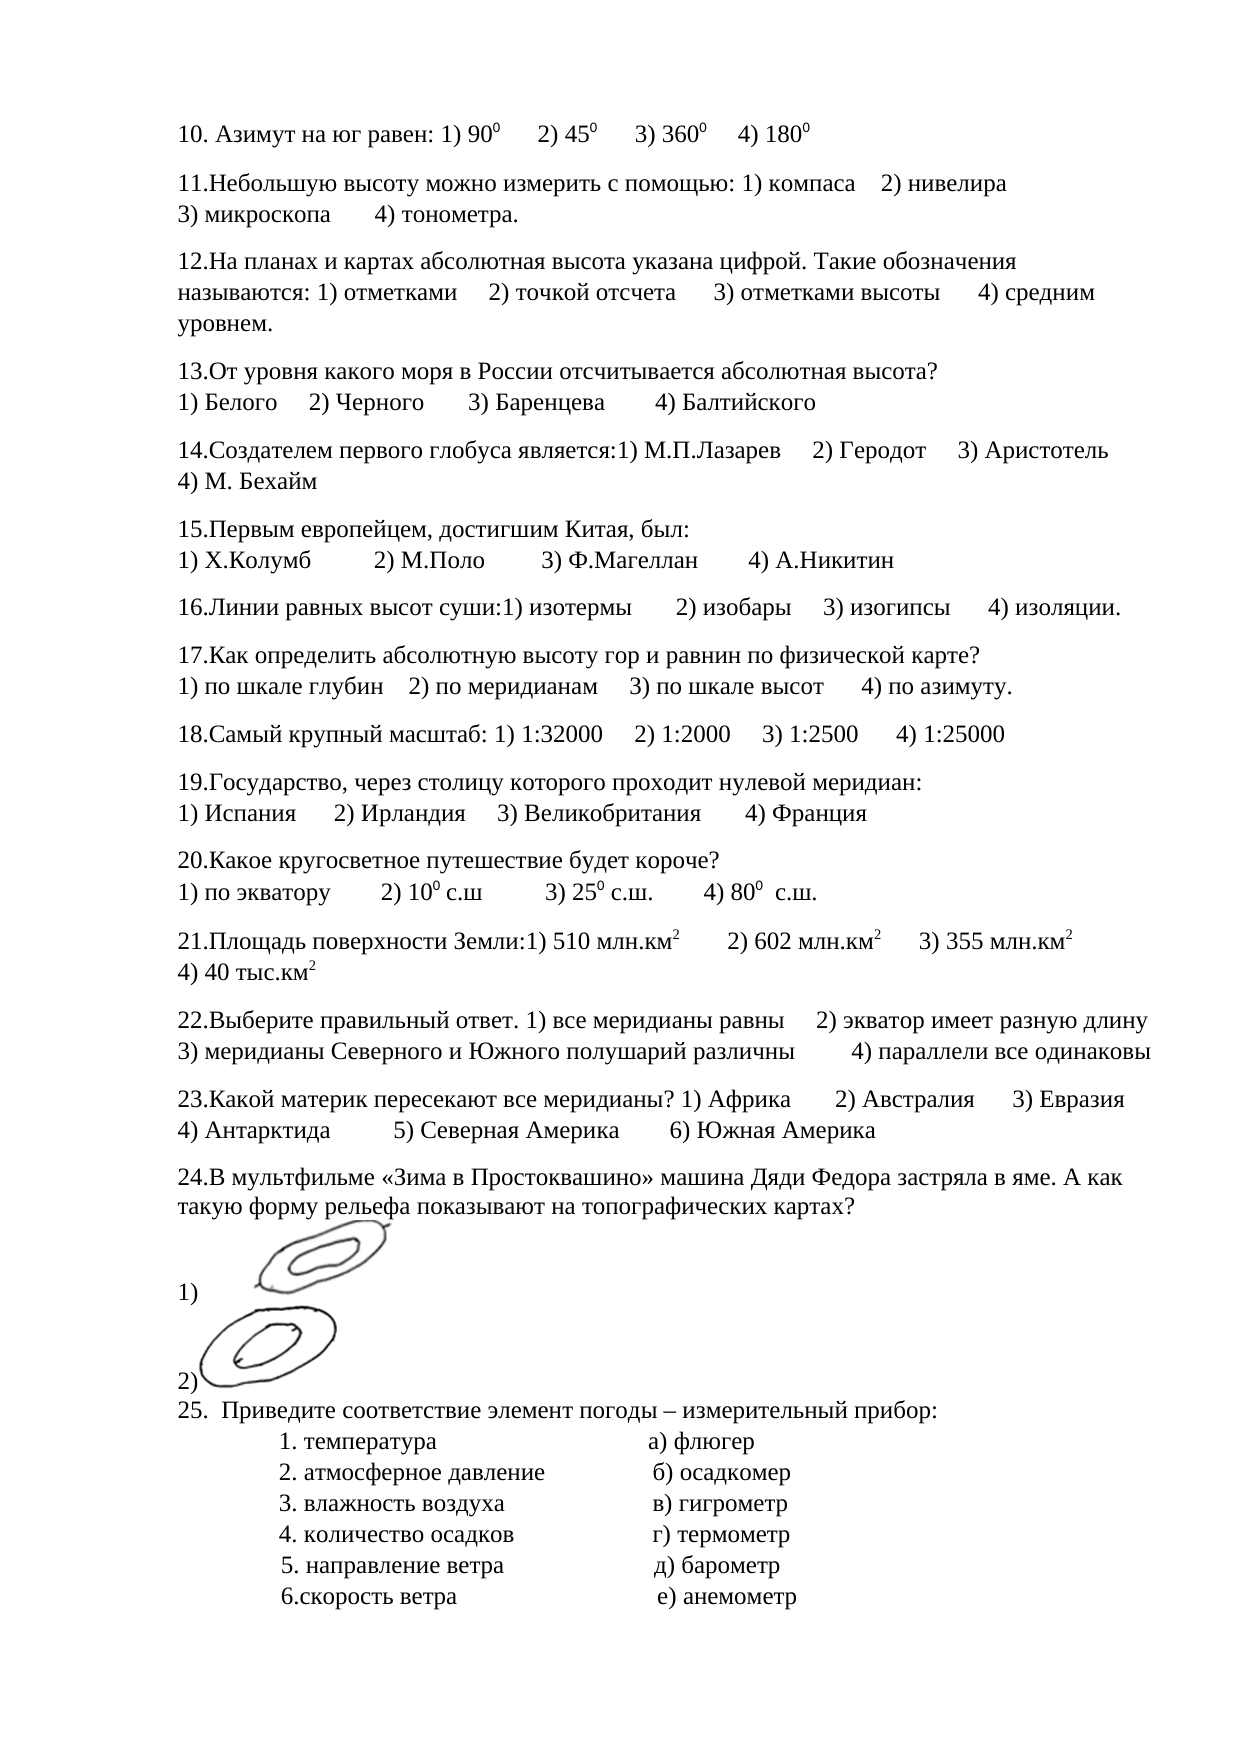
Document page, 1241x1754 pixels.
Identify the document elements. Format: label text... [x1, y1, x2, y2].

picture [198, 1305, 338, 1390]
text 22.Выберите правильный ответ. 1) все меридианы равны 2) экватор имеет разную длину 3) меридианы Северного и Южного полушарий различны 4) параллели все одинаковы [177, 1005, 1152, 1065]
text 12.На планах и картах абсолютная высота указана цифрой. Такие обозначения называются: 1) отметками 2) точкой отсчета 3) отметками высоты 4) средним уровнем. [177, 246, 1152, 337]
text 4. количество осадков г) термометр [177, 1519, 1152, 1548]
text 19.Государство, через столицу которого проходит нулевой меридиан: 1) Испания 2) Ирландия 3) Великобритания 4) Франция [177, 767, 1152, 826]
text 18.Самый крупный масштаб: 1) 1:32000 2) 1:2000 3) 1:2500 4) 1:25000 [177, 719, 1152, 748]
text 2) [177, 1306, 1152, 1395]
text 10. Азимут на юг равен: 1) 900 2) 450 3) 3600 4) 1800 [177, 118, 1152, 149]
text 23.Какой материк пересекают все меридианы? 1) Африка 2) Австралия 3) Евразия 4) Антарктида 5) Северная Америка 6) Южная Америка [177, 1084, 1152, 1143]
text 21.Площадь поверхности Земли:1) 510 млн.км2 2) 602 млн.км2 3) 355 млн.км2 4) 40 тыс.км2 [177, 926, 1152, 986]
text 15.Первым европейцем, достигшим Китая, был: 1) Х.Колумб 2) М.Поло 3) Ф.Магеллан 4) А.Никитин [177, 514, 1152, 573]
text 3. влажность воздуха в) гигрометр [177, 1488, 1152, 1517]
text 14.Создателем первого глобуса является:1) М.П.Лазарев 2) Геродот 3) Аристотель 4) М. Бехайм [177, 435, 1152, 495]
text 11.Небольшую высоту можно измерить с помощью: 1) компаса 2) нивелира 3) микроскопа 4) тонометра. [177, 168, 1152, 227]
text 16.Линии равных высот суши:1) изотермы 2) изобары 3) изогипсы 4) изоляции. [177, 592, 1152, 621]
text 25. Приведите соответствие элемент погоды – измерительный прибор: [177, 1395, 1152, 1423]
text 1. температура а) флюгер [177, 1426, 1152, 1454]
text 5. направление ветра д) барометр 6.скорость ветра е) анемометр [281, 1550, 1152, 1610]
text 24.В мультфильме «Зима в Простоквашино» машина Дяди Федора застряла в яме. А как такую форму рельефа показывают на топографических картах? [177, 1162, 1152, 1220]
text 1) [177, 1220, 1152, 1306]
picture [251, 1220, 408, 1301]
text 13.От уровня какого моря в России отсчитывается абсолютная высота? 1) Белого 2) Черного 3) Баренцева 4) Балтийского [177, 356, 1152, 416]
text 17.Как определить абсолютную высоту гор и равнин по физической карте? 1) по шкале глубин 2) по меридианам 3) по шкале высот 4) по азимуту. [177, 640, 1152, 700]
text 20.Какое кругосветное путешествие будет короче? 1) по экватору 2) 100 с.ш 3) 250 с.ш. 4) 800 с.ш. [177, 845, 1152, 907]
text 2. атмосферное давление б) осадкомер [177, 1457, 1152, 1486]
